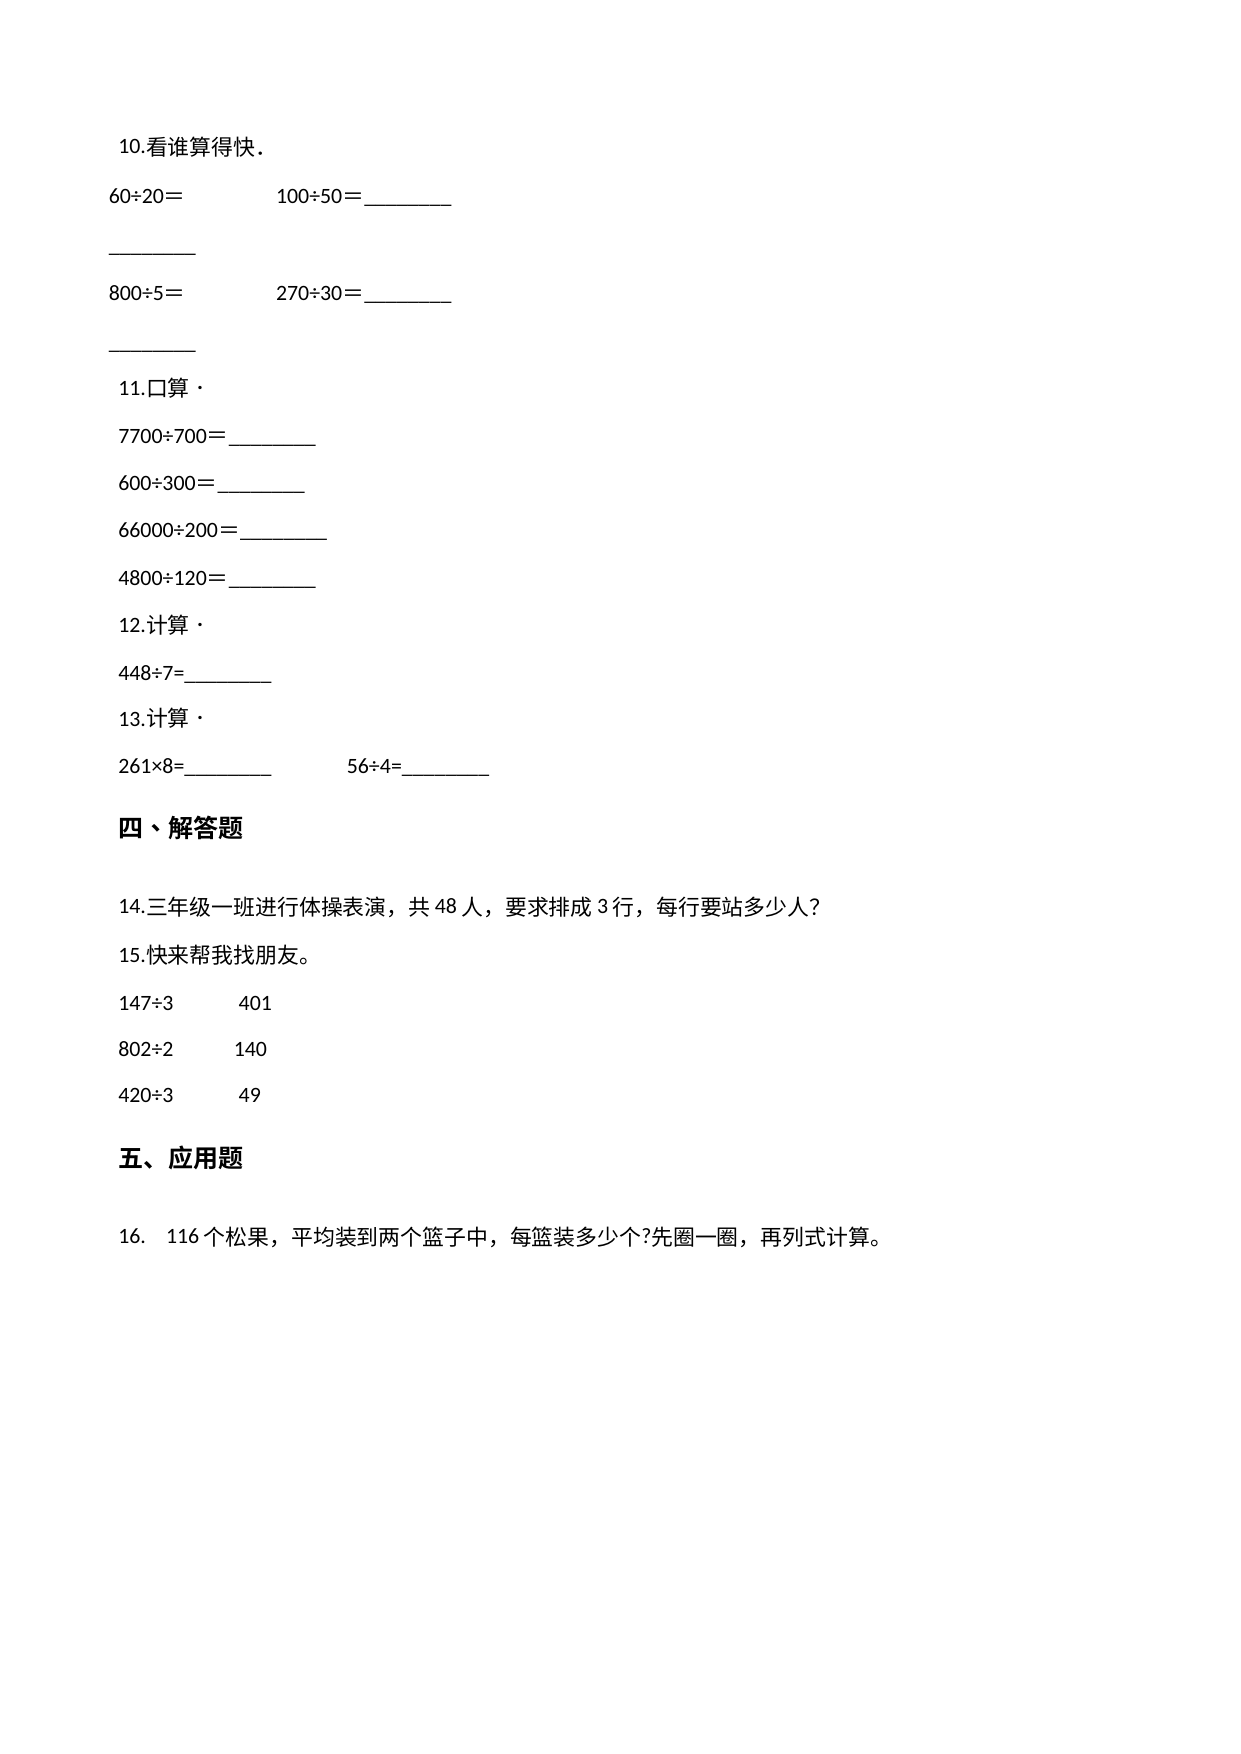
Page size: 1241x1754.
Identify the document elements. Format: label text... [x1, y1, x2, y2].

text 147÷3 401 [118, 986, 1122, 1019]
text 11.口算． [118, 372, 1122, 404]
text 448÷7=________ [118, 656, 1122, 688]
text 420÷3 49 [118, 1078, 1122, 1110]
table_cell 270÷30＝________ [274, 275, 453, 372]
text 261×8=________ 56÷4=________ [118, 749, 1122, 782]
text 14.三年级一班进行体操表演，共48人，要求排成3行，每行要站多少人？ [118, 889, 1122, 922]
table_header 60÷20＝________ [107, 178, 274, 275]
text 802÷2 140 [118, 1032, 1122, 1064]
table_header 100÷50＝________ [274, 178, 453, 275]
text 10.看谁算得快． [118, 129, 1122, 162]
text 15.快来帮我找朋友。 [118, 938, 1122, 970]
text 66000÷200＝________ [118, 514, 1122, 546]
text 16. 116个松果，平均装到两个篮子中，每篮装多少个?先圈一圈，再列式计算。 [118, 1219, 1122, 1252]
text 12.计算． [118, 608, 1122, 641]
text 13.计算． [118, 702, 1122, 734]
table_cell 800÷5＝________ [107, 275, 274, 372]
text 四、解答题 [118, 795, 1122, 860]
text 五、应用题 [118, 1124, 1122, 1189]
text 4800÷120＝________ [118, 561, 1122, 594]
text 7700÷700＝________ [118, 419, 1122, 451]
text 600÷300＝________ [118, 466, 1122, 499]
